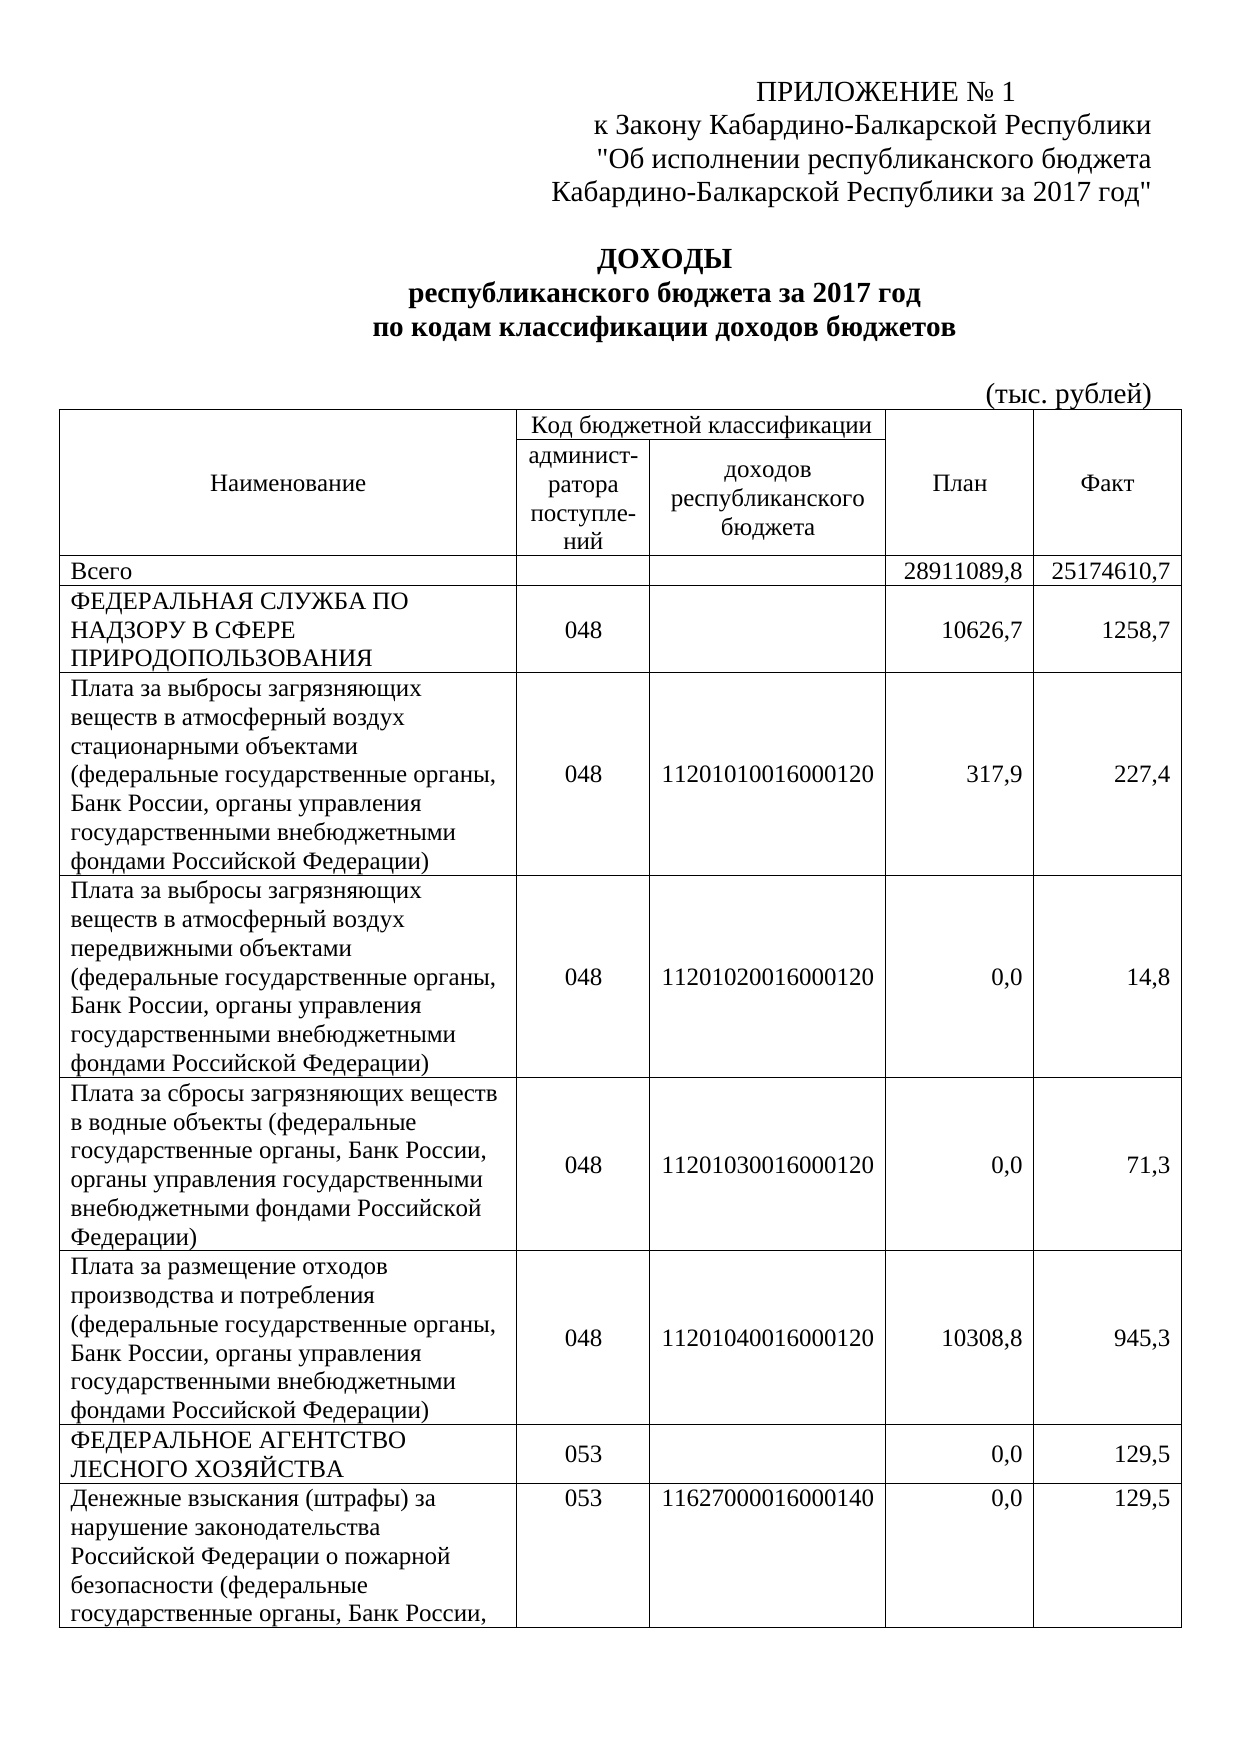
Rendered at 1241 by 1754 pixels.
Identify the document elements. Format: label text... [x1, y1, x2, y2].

table_cell Плата за сбросы загрязняющих веществ в водные объекты (федеральные государственные органы, Банк России, органы управления государственными внебюджетными фондами Российской Федерации) [60, 1078, 516, 1250]
table_cell 227,4 [1034, 673, 1181, 874]
table_cell 28911089,8 [886, 556, 1033, 585]
table_cell 0,0 [886, 1078, 1033, 1250]
table_cell 11201010016000120 [650, 673, 885, 874]
table_cell ФЕДЕРАЛЬНОЕ АГЕНТСТВО ЛЕСНОГО ХОЗЯЙСТВА [60, 1425, 516, 1482]
table_cell админист-ратора поступле-ний [517, 440, 649, 555]
table_cell 048 [517, 1251, 649, 1424]
table_header Наименование [60, 410, 516, 555]
table_cell 0,0 [886, 1425, 1033, 1482]
table_cell ФЕДЕРАЛЬНАЯ СЛУЖБА ПО НАДЗОРУ В СФЕРЕ ПРИРОДОПОЛЬЗОВАНИЯ [60, 586, 516, 672]
table_cell 053 [517, 1425, 649, 1482]
text ДОХОДЫ [177, 242, 1152, 275]
table_cell 10626,7 [886, 586, 1033, 672]
table_cell 10308,8 [886, 1251, 1033, 1424]
table_cell доходов республиканского бюджета [650, 440, 885, 555]
table_cell 14,8 [1034, 876, 1181, 1077]
table_cell Всего [60, 556, 516, 585]
text республиканского бюджета за 2017 год [177, 275, 1152, 309]
table_cell 317,9 [886, 673, 1033, 874]
table_cell [517, 556, 649, 585]
text по кодам классификации доходов бюджетов [177, 309, 1152, 342]
table_cell 11201020016000120 [650, 876, 885, 1077]
text к Закону Кабардино-Балкарской Республики [177, 107, 1152, 141]
table_cell 048 [517, 673, 649, 874]
table_header План [886, 410, 1033, 555]
table_cell [650, 586, 885, 672]
table_cell 11201040016000120 [650, 1251, 885, 1424]
table_cell 0,0 [886, 876, 1033, 1077]
table_cell 0,0 [886, 1484, 1033, 1627]
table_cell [60, 1484, 516, 1627]
text Кабардино-Балкарской Республики за 2017 год" [177, 174, 1152, 208]
table_cell 25174610,7 [1034, 556, 1181, 585]
table_cell 048 [517, 1078, 649, 1250]
table_cell 1258,7 [1034, 586, 1181, 672]
table_cell Плата за выбросы загрязняющих веществ в атмосферный воздух передвижными объектами (федеральные государственные органы, Банк России, органы управления государственными внебюджетными фондами Российской Федерации) [60, 876, 516, 1077]
table_cell 053 [517, 1484, 649, 1627]
text "Об исполнении республиканского бюджета [177, 141, 1152, 174]
table_cell 129,5 [1034, 1484, 1181, 1627]
text ПРИЛОЖЕНИЕ № 1 [177, 74, 1152, 107]
table_cell Плата за размещение отходов производства и потребления (федеральные государственные органы, Банк России, органы управления государственными внебюджетными фондами Российской Федерации) [60, 1251, 516, 1424]
text (тыс. рублей) [177, 376, 1152, 409]
table_cell [650, 556, 885, 585]
table_header Факт [1034, 410, 1181, 555]
table_header Код бюджетной классификации [517, 410, 885, 439]
table_cell 048 [517, 586, 649, 672]
table_cell 129,5 [1034, 1425, 1181, 1482]
table_cell 71,3 [1034, 1078, 1181, 1250]
table_cell [650, 1425, 885, 1482]
table_cell 11627000016000140 [650, 1484, 885, 1627]
table_cell 945,3 [1034, 1251, 1181, 1424]
table_cell Плата за выбросы загрязняющих веществ в атмосферный воздух стационарными объектами (федеральные государственные органы, Банк России, органы управления государственными внебюджетными фондами Российской Федерации) [60, 673, 516, 874]
table_cell 11201030016000120 [650, 1078, 885, 1250]
table_cell 048 [517, 876, 649, 1077]
